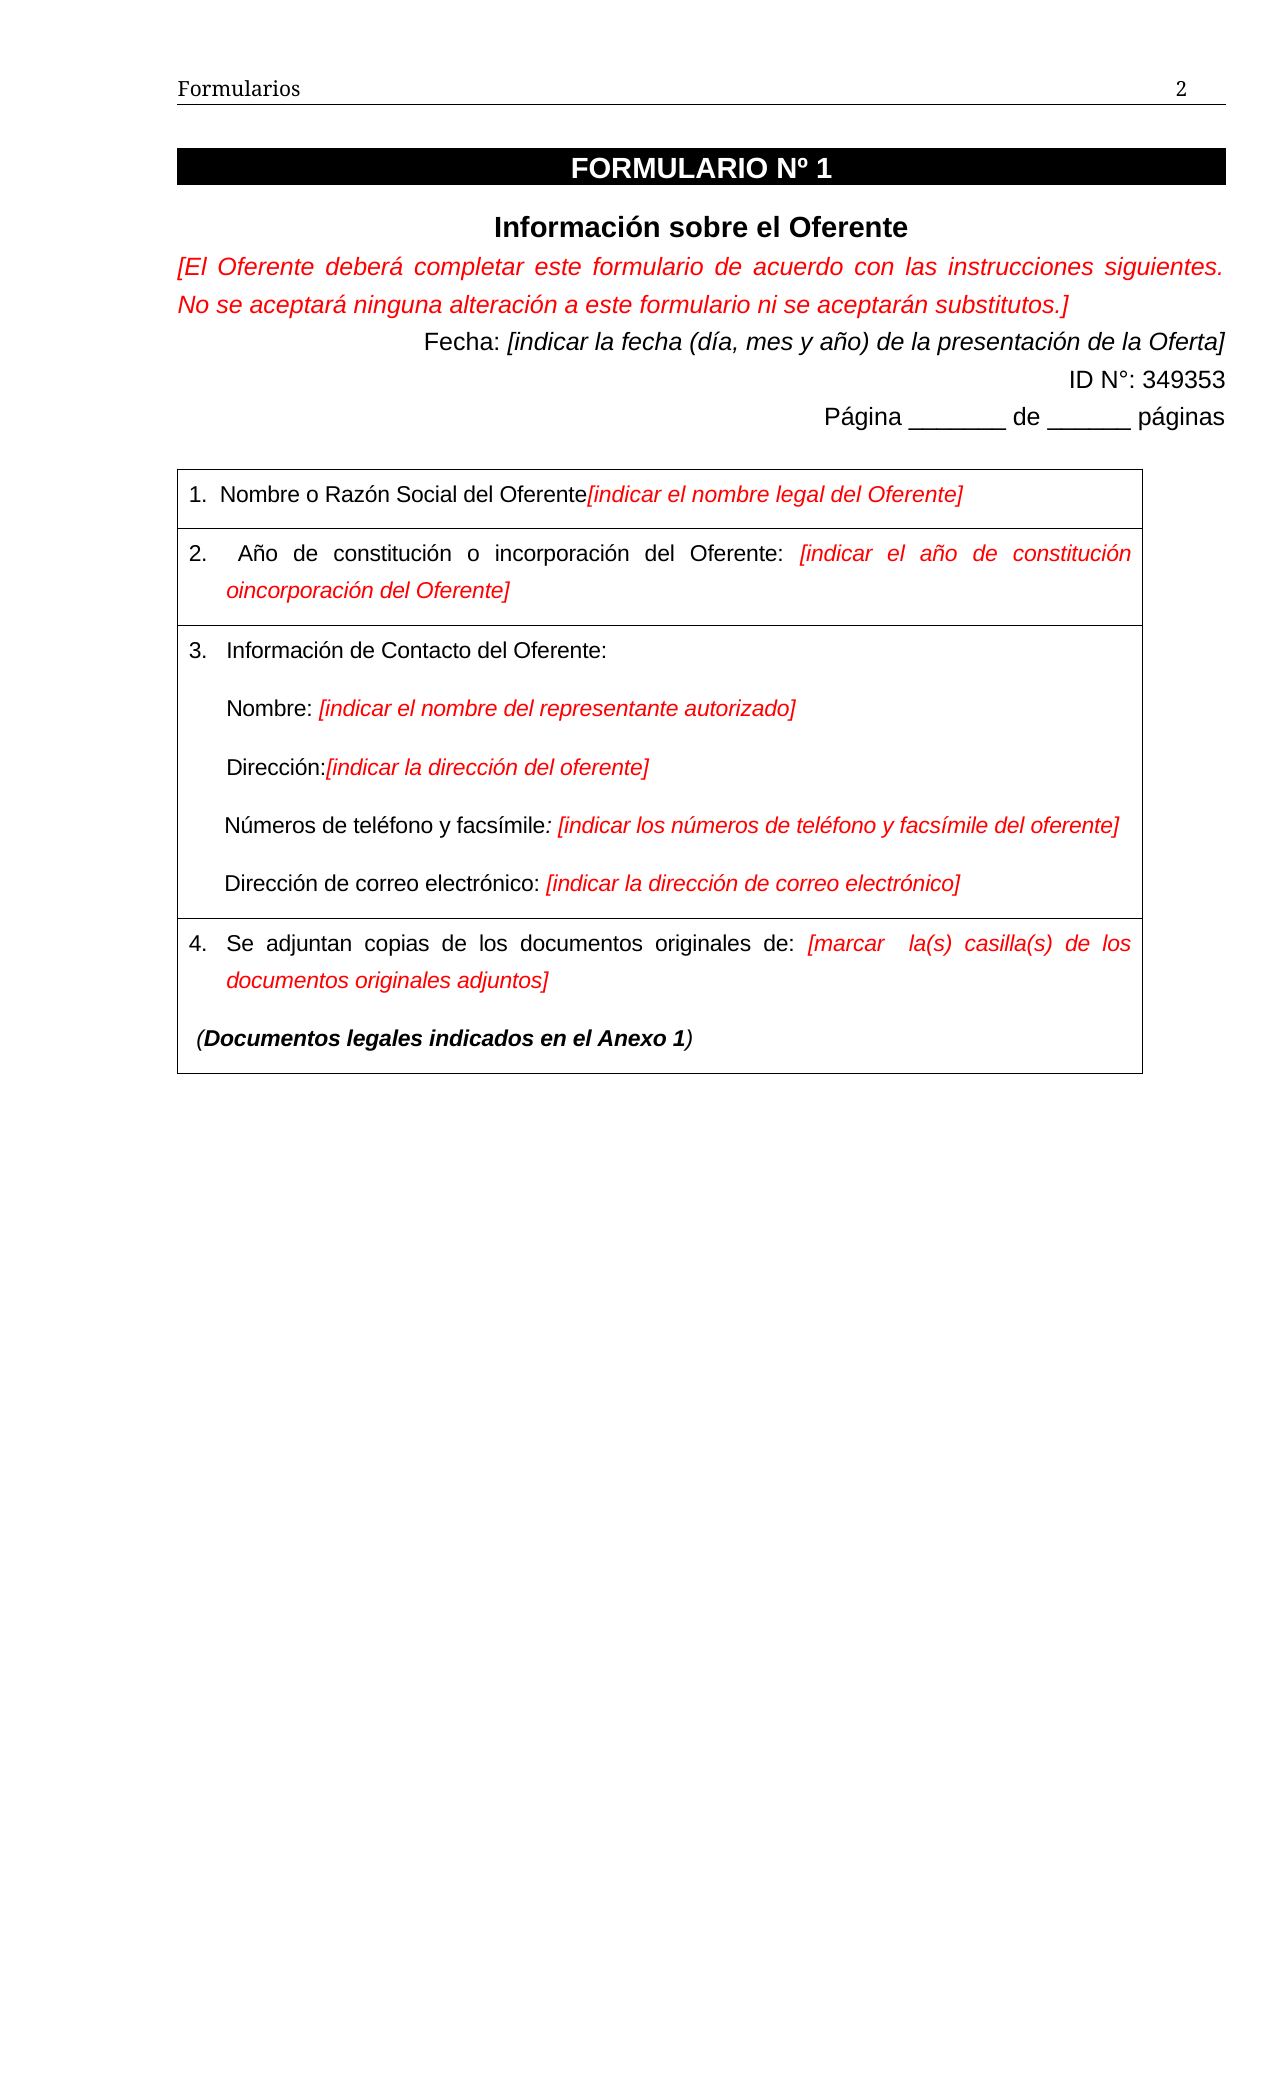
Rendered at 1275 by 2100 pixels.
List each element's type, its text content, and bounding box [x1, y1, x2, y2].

text Página _______ de ______ páginas [177, 393, 1226, 431]
text ID N°: 349353 [177, 356, 1226, 393]
table_cell 4. Se adjuntan copias de los documentos originales de: [marcar la(s) casilla(s) de los documentos originales adjuntos] (Documentos legales indicados en el Anexo 1) [178, 919, 1142, 1073]
table_header 1. Nombre o Razón Social del Oferente[indicar el nombre legal del Oferente] [178, 470, 1142, 528]
table_cell 2. Año de constitución o incorporación del Oferente: [indicar el año de constitución oincorporación del Oferente] [178, 529, 1142, 625]
text Fecha: [indicar la fecha (día, mes y año) de la presentación de la Oferta] [177, 318, 1226, 356]
subtitle Información sobre el Oferente [177, 206, 1226, 243]
subtitle FORMULARIO Nº 1 [177, 148, 1226, 185]
text [El Oferente deberá completar este formulario de acuerdo con las instrucciones siguientes. No se aceptará ninguna alteración a este formulario ni se aceptarán substitutos.] [177, 243, 1226, 318]
table_cell 3. Información de Contacto del Oferente: Nombre: [indicar el nombre del representante autorizado] Dirección:[indicar la dirección del oferente] Números de teléfono y facsímile: [indicar los números de teléfono y facsímile del oferente] Dirección de correo electrónico: [indicar la dirección de correo electrónico] [178, 626, 1142, 917]
